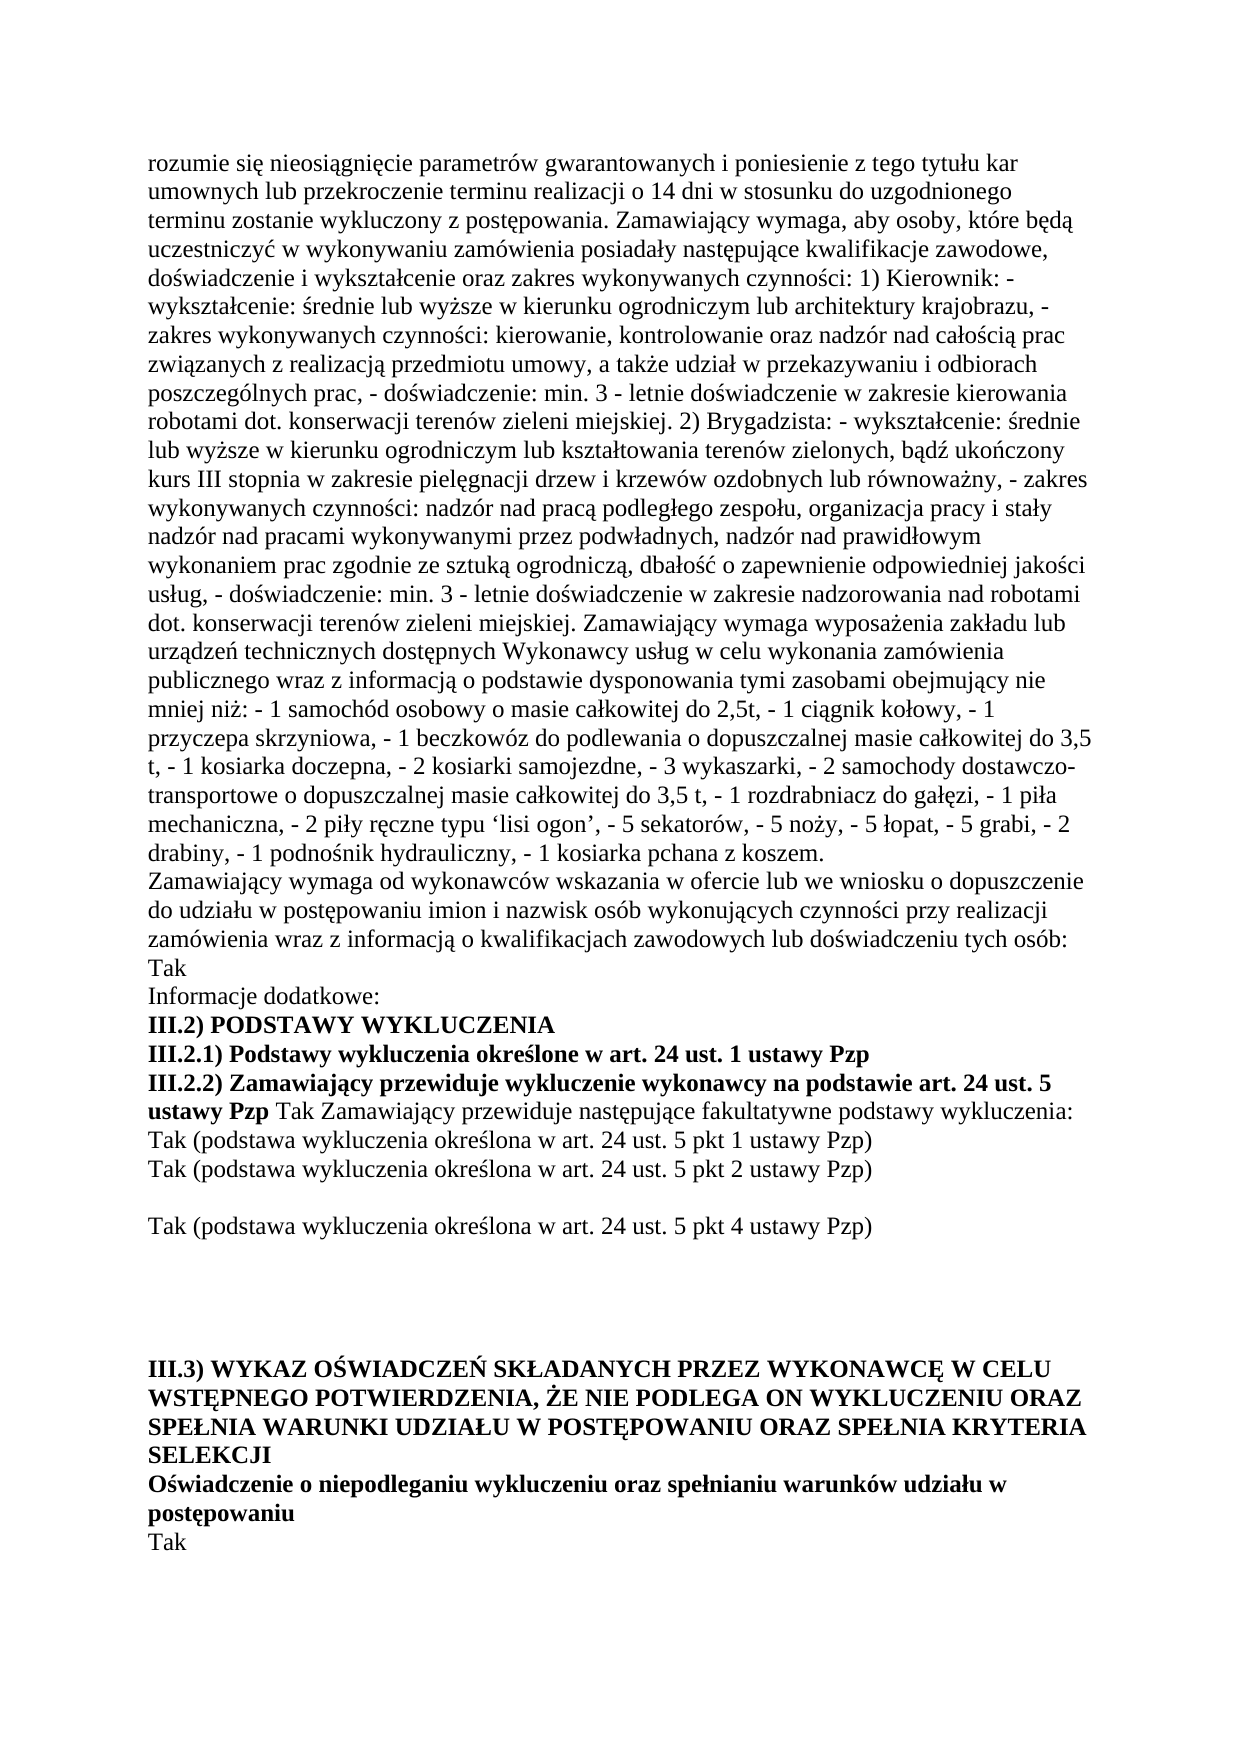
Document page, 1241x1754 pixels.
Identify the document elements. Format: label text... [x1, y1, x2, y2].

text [148, 148, 1093, 1010]
text III.2.1) Podstawy wykluczenia określone w art. 24 ust. 1 ustawy Pzp III.2.2) Zamawiający przewiduje wykluczenie wykonawcy na podstawie art. 24 ust. 5 ustawy Pzp Tak Zamawiający przewiduje następujące fakultatywne podstawy wykluczenia: Tak (podstawa wykluczenia określona w art. 24 ust. 5 pkt 1 ustawy Pzp) Tak (podstawa wykluczenia określona w art. 24 ust. 5 pkt 2 ustawy Pzp) Tak (podstawa wykluczenia określona w art. 24 ust. 5 pkt 4 ustawy Pzp) [148, 1039, 1093, 1354]
text III.3) WYKAZ OŚWIADCZEŃ SKŁADANYCH PRZEZ WYKONAWCĘ W CELU WSTĘPNEGO POTWIERDZENIA, ŻE NIE PODLEGA ON WYKLUCZENIU ORAZ SPEŁNIA WARUNKI UDZIAŁU W POSTĘPOWANIU ORAZ SPEŁNIA KRYTERIA SELEKCJI [148, 1354, 1093, 1469]
text III.2) PODSTAWY WYKLUCZENIA [148, 1010, 1093, 1039]
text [148, 1469, 1093, 1556]
